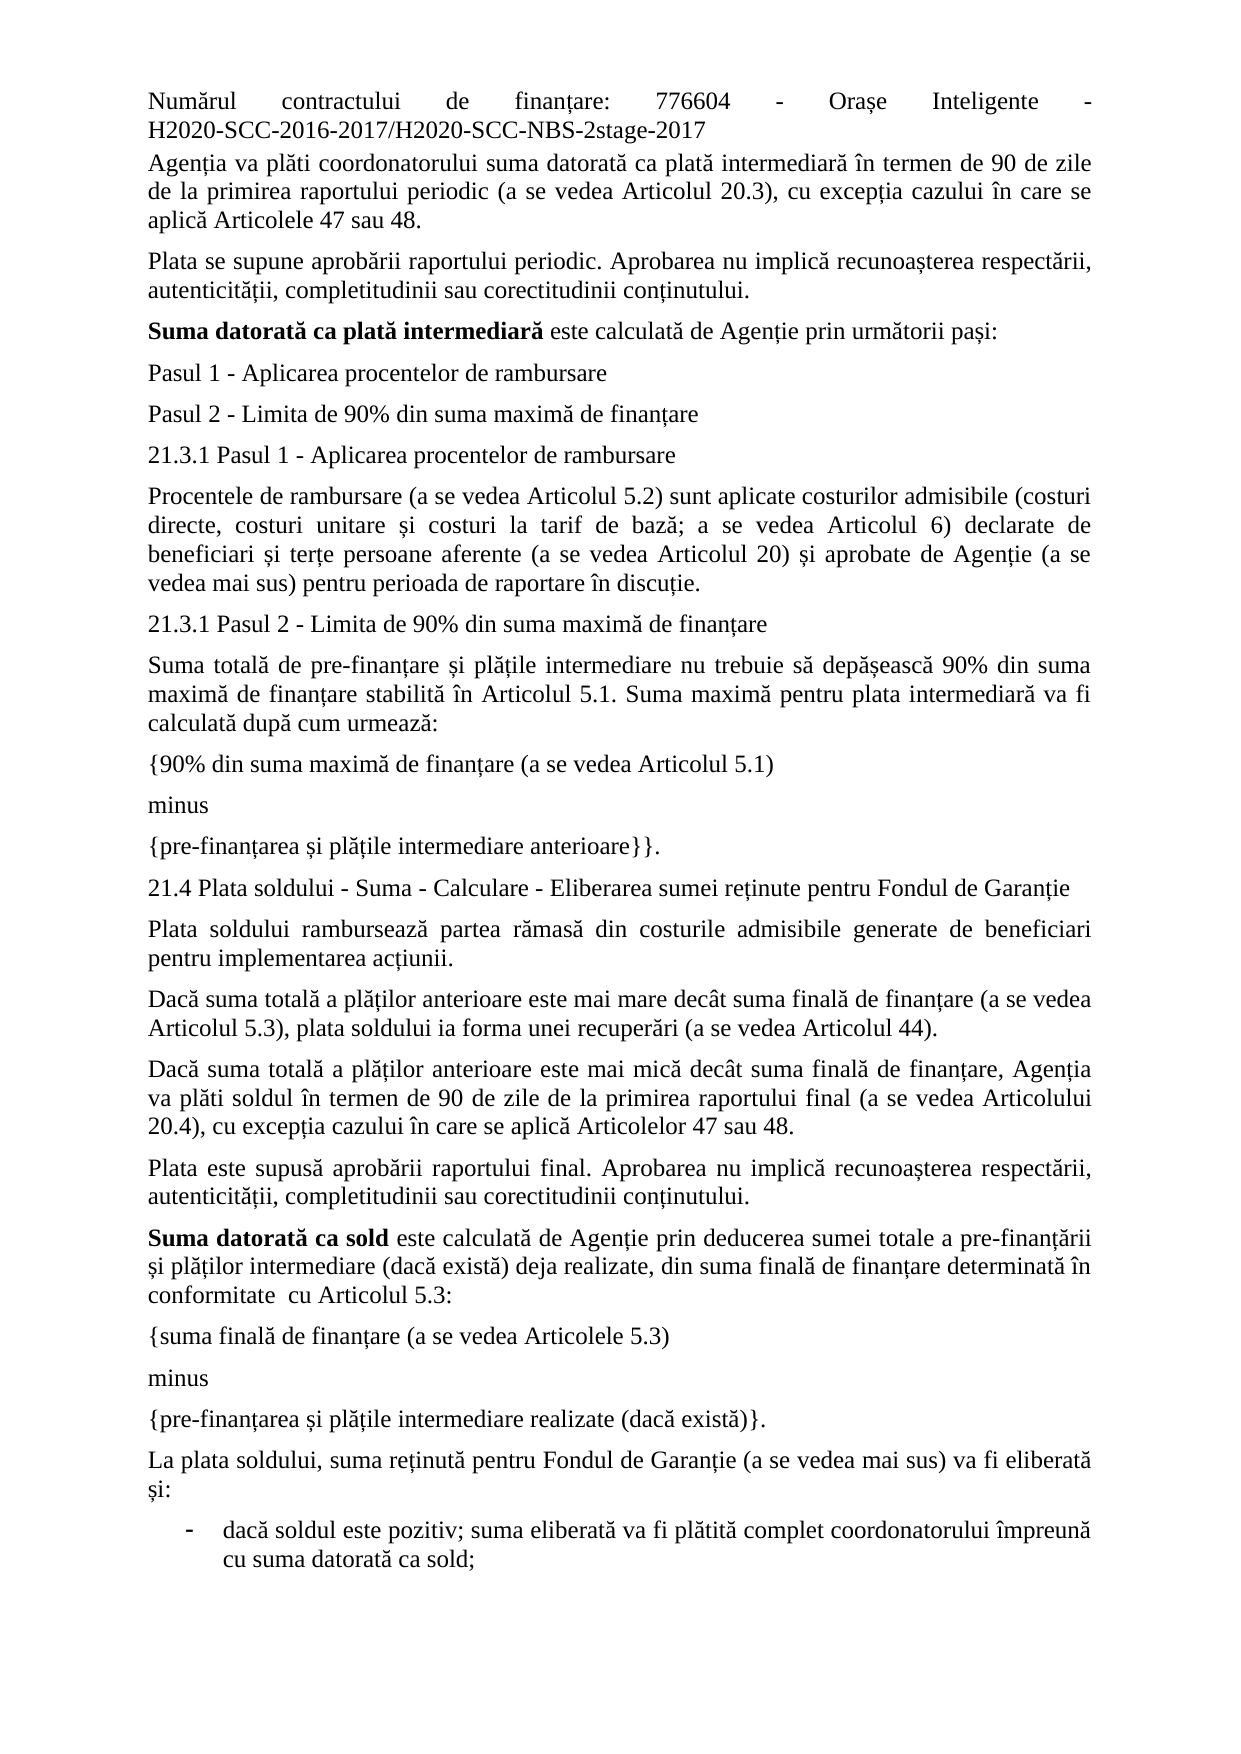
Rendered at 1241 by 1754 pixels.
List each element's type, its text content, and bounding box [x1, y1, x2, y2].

text minus [148, 790, 1093, 819]
text Dacă suma totală a plăților anterioare este mai mare decât suma finală de finanțare (a se vedea Articolul 5.3), plata soldului ia forma unei recuperări (a se vedea Articolul 44). [148, 984, 1093, 1041]
text Plata se supune aprobării raportului periodic. Aprobarea nu implică recunoașterea respectării, autenticității, completitudinii sau corectitudinii conținutului. [148, 246, 1093, 304]
text Suma datorată ca plată intermediară este calculată de Agenție prin următorii pași: [148, 316, 1093, 345]
text {90% din suma maximă de finanțare (a se vedea Articolul 5.1) [148, 749, 1093, 778]
text Plata este supusă aprobării raportului final. Aprobarea nu implică recunoașterea respectării, autenticității, completitudinii sau corectitudinii conținutului. [148, 1153, 1093, 1210]
text Procentele de rambursare (a se vedea Articolul 5.2) sunt aplicate costurilor admisibile (costuri directe, costuri unitare și costuri la tarif de bază; a se vedea Articolul 6) declarate de beneficiari și terțe persoane aferente (a se vedea Articolul 20) și aprobate de Agenție (a se vedea mai sus) pentru perioada de raportare în discuție. [148, 481, 1093, 596]
subtitle 21.4 Plata soldului - Suma - Calculare - Eliberarea sumei reținute pentru Fondul de Garanție [148, 873, 1093, 901]
text Dacă suma totală a plăților anterioare este mai mică decât suma finală de finanțare, Agenția va plăti soldul în termen de 90 de zile de la primirea raportului final (a se vedea Articolului 20.4), cu excepția cazului în care se aplică Articolelor 47 sau 48. [148, 1054, 1093, 1140]
text Plata soldului rambursează partea rămasă din costurile admisibile generate de beneficiari pentru implementarea acțiunii. [148, 914, 1093, 971]
text Suma totală de pre-finanțare și plățile intermediare nu trebuie să depășească 90% din suma maximă de finanțare stabilită în Articolul 5.1. Suma maximă pentru plata intermediară va fi calculată după cum urmează: [148, 650, 1093, 736]
text Suma datorată ca sold este calculată de Agenție prin deducerea sumei totale a pre-finanțării și plăților intermediare (dacă există) deja realizate, din suma finală de finanțare determinată în conformitate cu Articolul 5.3: [148, 1223, 1093, 1309]
text Pasul 2 - Limita de 90% din suma maximă de finanțare [148, 399, 1093, 428]
text {pre-finanțarea și plățile intermediare realizate (dacă există)}. [148, 1404, 1093, 1433]
text {pre-finanțarea și plățile intermediare anterioare}}. [148, 831, 1093, 860]
text La plata soldului, suma reținută pentru Fondul de Garanție (a se vedea mai sus) va fi eliberată și: [148, 1445, 1093, 1503]
subtitle 21.3.1 Pasul 2 - Limita de 90% din suma maximă de finanțare [148, 609, 1093, 638]
text Agenția va plăti coordonatorului suma datorată ca plată intermediară în termen de 90 de zile de la primirea raportului periodic (a se vedea Articolul 20.3), cu excepția cazului în care se aplică Articolele 47 sau 48. [148, 148, 1093, 234]
list dacă soldul este pozitiv; suma eliberată va fi plătită complet coordonatorului împreună cu suma datorată ca sold; [185, 1515, 1093, 1573]
text minus [148, 1363, 1093, 1391]
text {suma finală de finanțare (a se vedea Articolele 5.3) [148, 1321, 1093, 1350]
subtitle 21.3.1 Pasul 1 - Aplicarea procentelor de rambursare [148, 440, 1093, 469]
text Pasul 1 - Aplicarea procentelor de rambursare [148, 358, 1093, 386]
